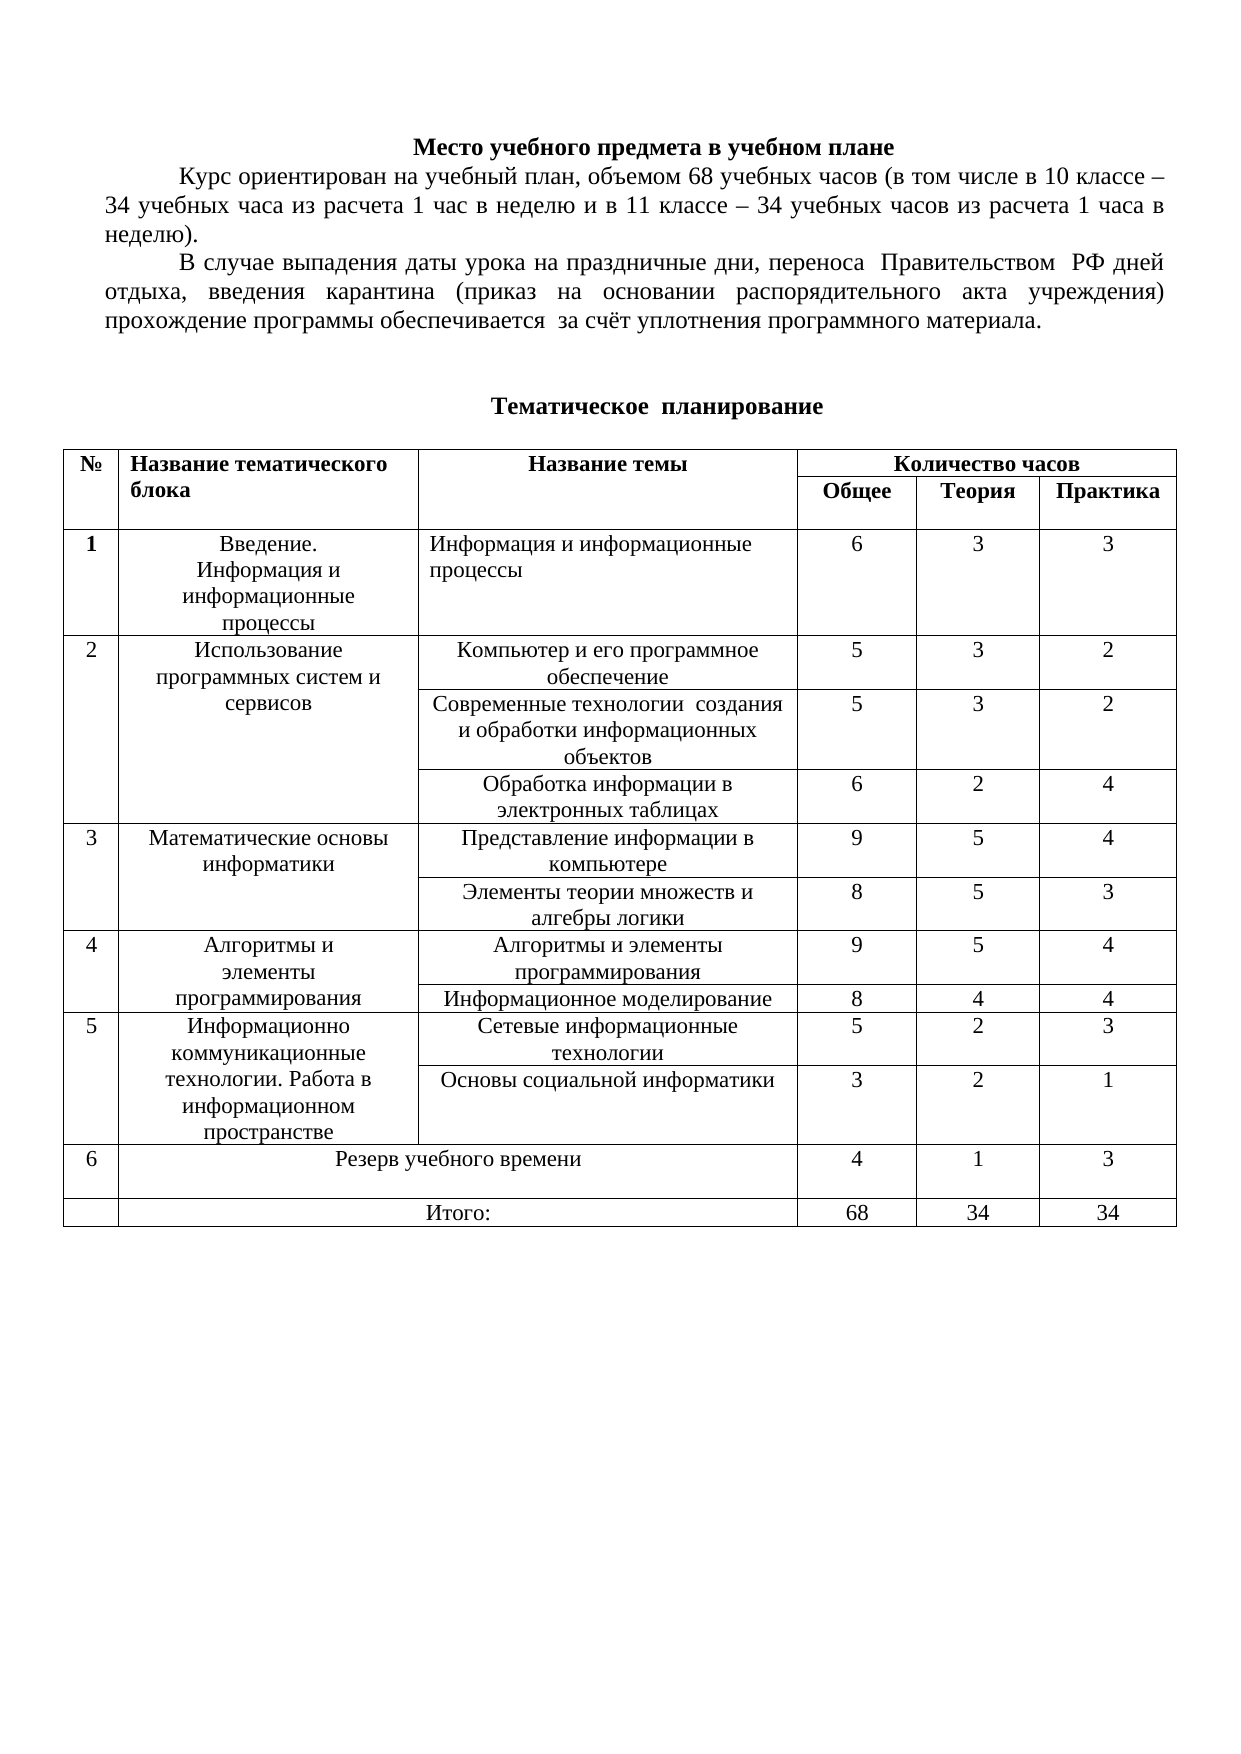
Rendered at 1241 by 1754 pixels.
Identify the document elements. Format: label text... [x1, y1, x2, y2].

table_cell 9 [798, 824, 916, 877]
table_cell 2 [1040, 690, 1176, 769]
table_cell Современные технологии создания и обработки информационных объектов [419, 690, 797, 769]
table_cell 6 [798, 530, 916, 635]
table_cell 3 [917, 690, 1039, 769]
text Тематическое планирование [75, 391, 1165, 420]
table_cell 6 [798, 770, 916, 823]
table_cell 8 [798, 985, 916, 1012]
table_cell 1 [1040, 1066, 1176, 1144]
table_cell 2 [917, 1066, 1039, 1144]
table_cell [64, 1199, 118, 1226]
table_cell 68 [798, 1199, 916, 1226]
table_cell 3 [917, 636, 1039, 689]
table_cell 8 [798, 878, 916, 930]
table_cell 5 [64, 1013, 118, 1144]
table_cell 4 [798, 1145, 916, 1198]
table_cell Алгоритмы и элементы программирования [419, 931, 797, 984]
table_cell 4 [1040, 824, 1176, 877]
table_cell Представление информации в компьютере [419, 824, 797, 877]
table_cell Математические основы информатики [119, 824, 418, 930]
table_cell 2 [64, 636, 118, 823]
table_cell Обработка информации в электронных таблицах [419, 770, 797, 823]
table_cell 9 [798, 931, 916, 984]
table_cell 3 [798, 1066, 916, 1144]
table_cell Информационно коммуникационные технологии. Работа в информационном пространстве [119, 1013, 418, 1144]
table_cell 6 [64, 1145, 118, 1198]
table_cell Информационное моделирование [419, 985, 797, 1012]
table_cell 2 [1040, 636, 1176, 689]
text В случае выпадения даты урока на праздничные дни, переноса Правительством РФ дней отдыха, введения карантина (приказ на основании распорядительного акта учреждения) прохождение программы обеспечивается за счёт уплотнения программного материала. [104, 247, 1165, 334]
table_cell 4 [1040, 931, 1176, 984]
table_cell 3 [917, 530, 1039, 635]
table_cell 3 [1040, 1145, 1176, 1198]
table_cell Использование программных систем и сервисов [119, 636, 418, 823]
table_header Количество часов [798, 450, 1176, 476]
table_cell Введение. Информация и информационные процессы [119, 530, 418, 635]
table_cell 4 [64, 931, 118, 1012]
table_cell 5 [798, 1013, 916, 1065]
table_cell Компьютер и его программное обеспечение [419, 636, 797, 689]
table_cell Резерв учебного времени [119, 1145, 797, 1198]
table_cell 5 [917, 931, 1039, 984]
table_cell Практика [1040, 477, 1176, 529]
table_cell 3 [1040, 878, 1176, 930]
text Курс ориентирован на учебный план, объемом 68 учебных часов (в том числе в 10 классе – 34 учебных часа из расчета 1 час в неделю и в 11 классе – 34 учебных часов из расчета 1 часа в неделю). [104, 161, 1165, 247]
table_header Название тематического блока [119, 450, 418, 529]
table_cell 5 [798, 690, 916, 769]
table_cell Итого: [119, 1199, 797, 1226]
table_header № [64, 450, 118, 529]
table_cell 4 [1040, 770, 1176, 823]
table_cell 2 [917, 1013, 1039, 1065]
table_cell 34 [917, 1199, 1039, 1226]
table_cell 3 [64, 824, 118, 930]
table_cell 5 [917, 878, 1039, 930]
table_cell 2 [917, 770, 1039, 823]
table_header Название темы [419, 450, 797, 529]
table_cell Алгоритмы и элементы программирования [119, 931, 418, 1012]
table_cell 1 [64, 530, 118, 635]
table_cell 3 [1040, 530, 1176, 635]
table_cell Основы социальной информатики [419, 1066, 797, 1144]
table_cell 34 [1040, 1199, 1176, 1226]
list Место учебного предмета в учебном плане [142, 132, 1165, 161]
table_cell Информация и информационные процессы [419, 530, 797, 635]
table_cell 1 [917, 1145, 1039, 1198]
table_cell 4 [1040, 985, 1176, 1012]
table_cell 5 [798, 636, 916, 689]
table_cell Сетевые информационные технологии [419, 1013, 797, 1065]
table_cell 4 [917, 985, 1039, 1012]
table_cell 3 [1040, 1013, 1176, 1065]
table_cell Общее [798, 477, 916, 529]
table_cell 5 [917, 824, 1039, 877]
table_cell Элементы теории множеств и алгебры логики [419, 878, 797, 930]
table_cell Теория [917, 477, 1039, 529]
